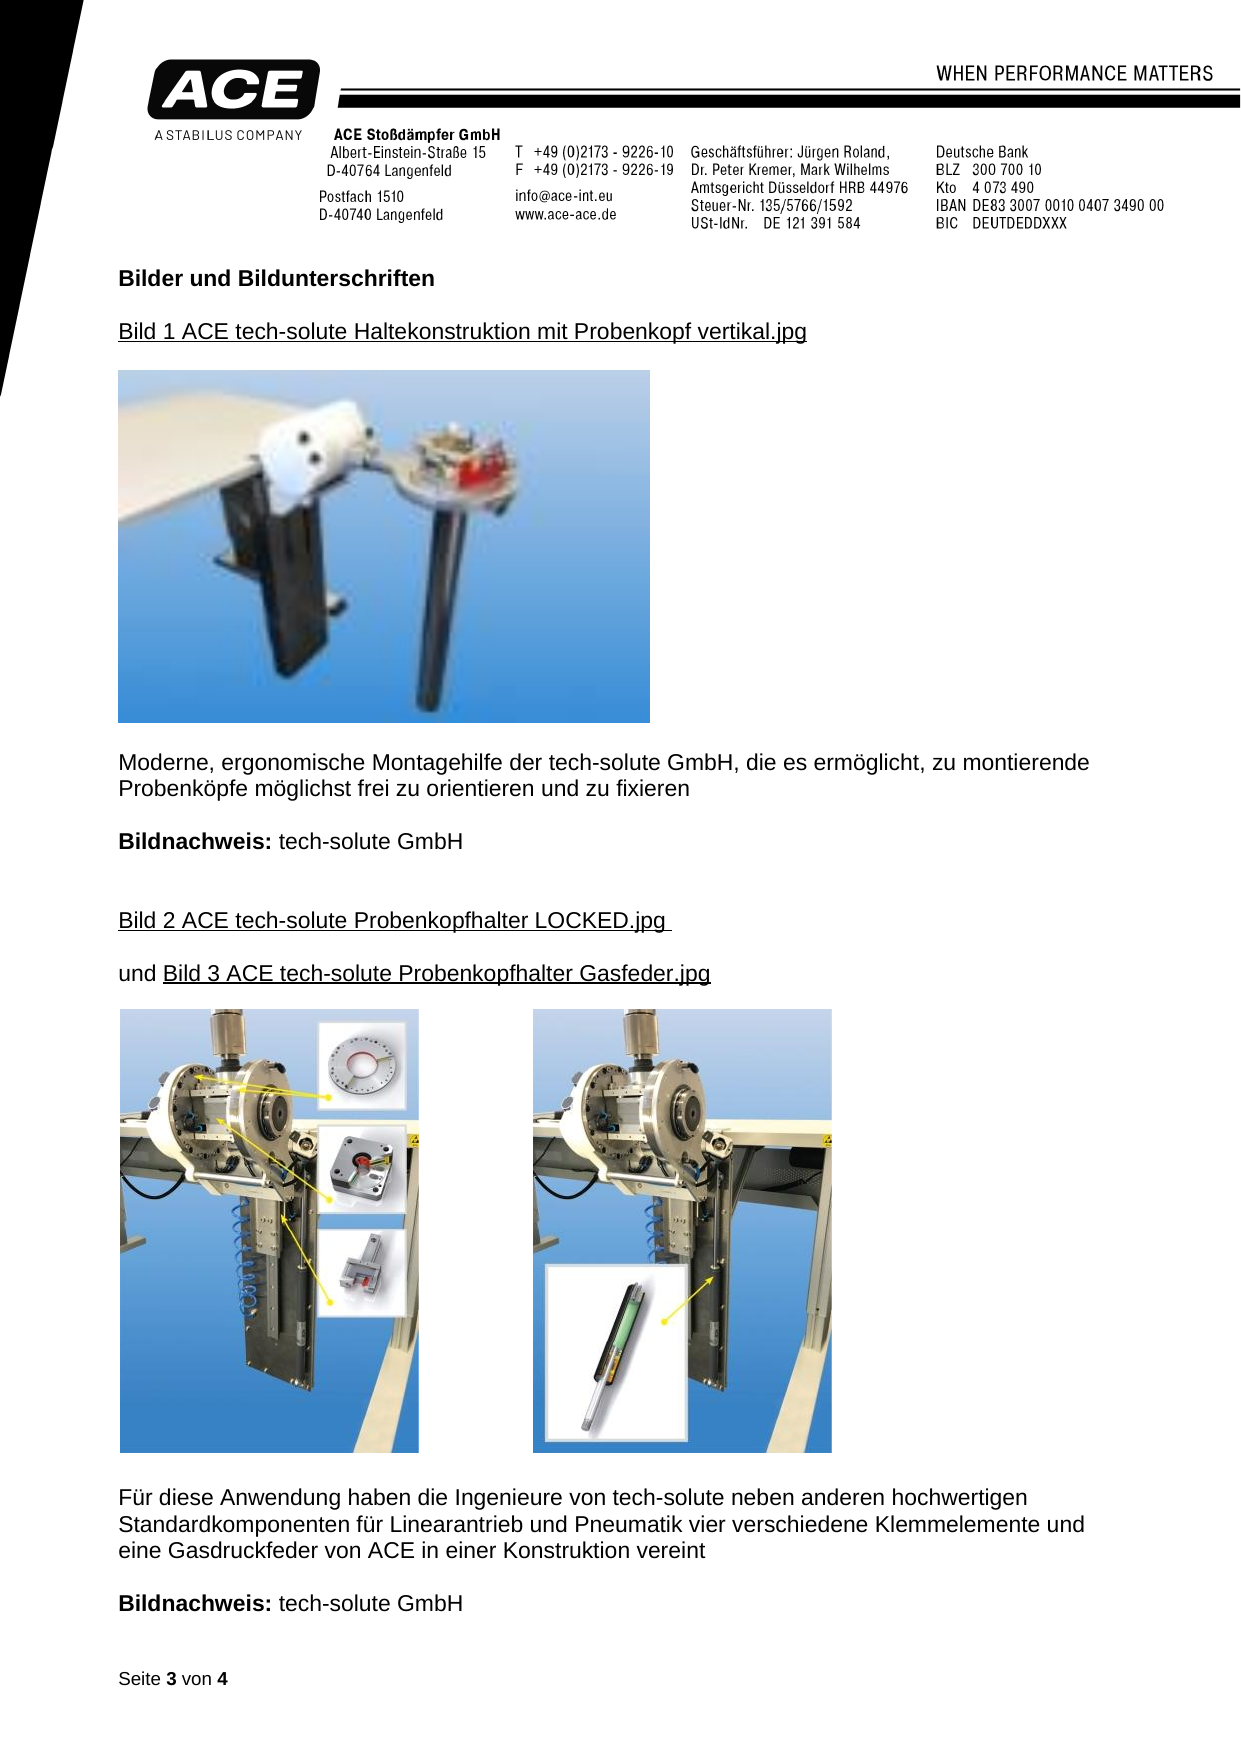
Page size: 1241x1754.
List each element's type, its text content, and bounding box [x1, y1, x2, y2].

text Bilder und Bildunterschriften [118, 265, 1122, 292]
text Bildnachweis: tech-solute GmbH [118, 828, 1122, 854]
text Moderne, ergonomische Montagehilfe der tech-solute GmbH, die es ermöglicht, zu montierende Probenköpfe möglichst frei zu orientieren und zu fixieren [118, 749, 1122, 801]
text Bild 2 ACE tech-solute Probenkopfhalter LOCKED.jpg [118, 907, 1122, 933]
text Bildnachweis: tech-solute GmbH [118, 1590, 1122, 1616]
text Bild 1 ACE tech-solute Haltekonstruktion mit Probenkopf vertikal.jpg [118, 318, 1122, 344]
picture [0, 0, 1241, 723]
picture [533, 1009, 832, 1453]
text und Bild 3 ACE tech-solute Probenkopfhalter Gasfeder.jpg [118, 959, 1122, 986]
text Für diese Anwendung haben die Ingenieure von tech-solute neben anderen hochwertigen Standardkomponenten für Linearantrieb und Pneumatik vier verschiedene Klemmelemente und eine Gasdruckfeder von ACE in einer Konstruktion vereint [118, 1484, 1122, 1563]
picture [120, 1009, 419, 1453]
